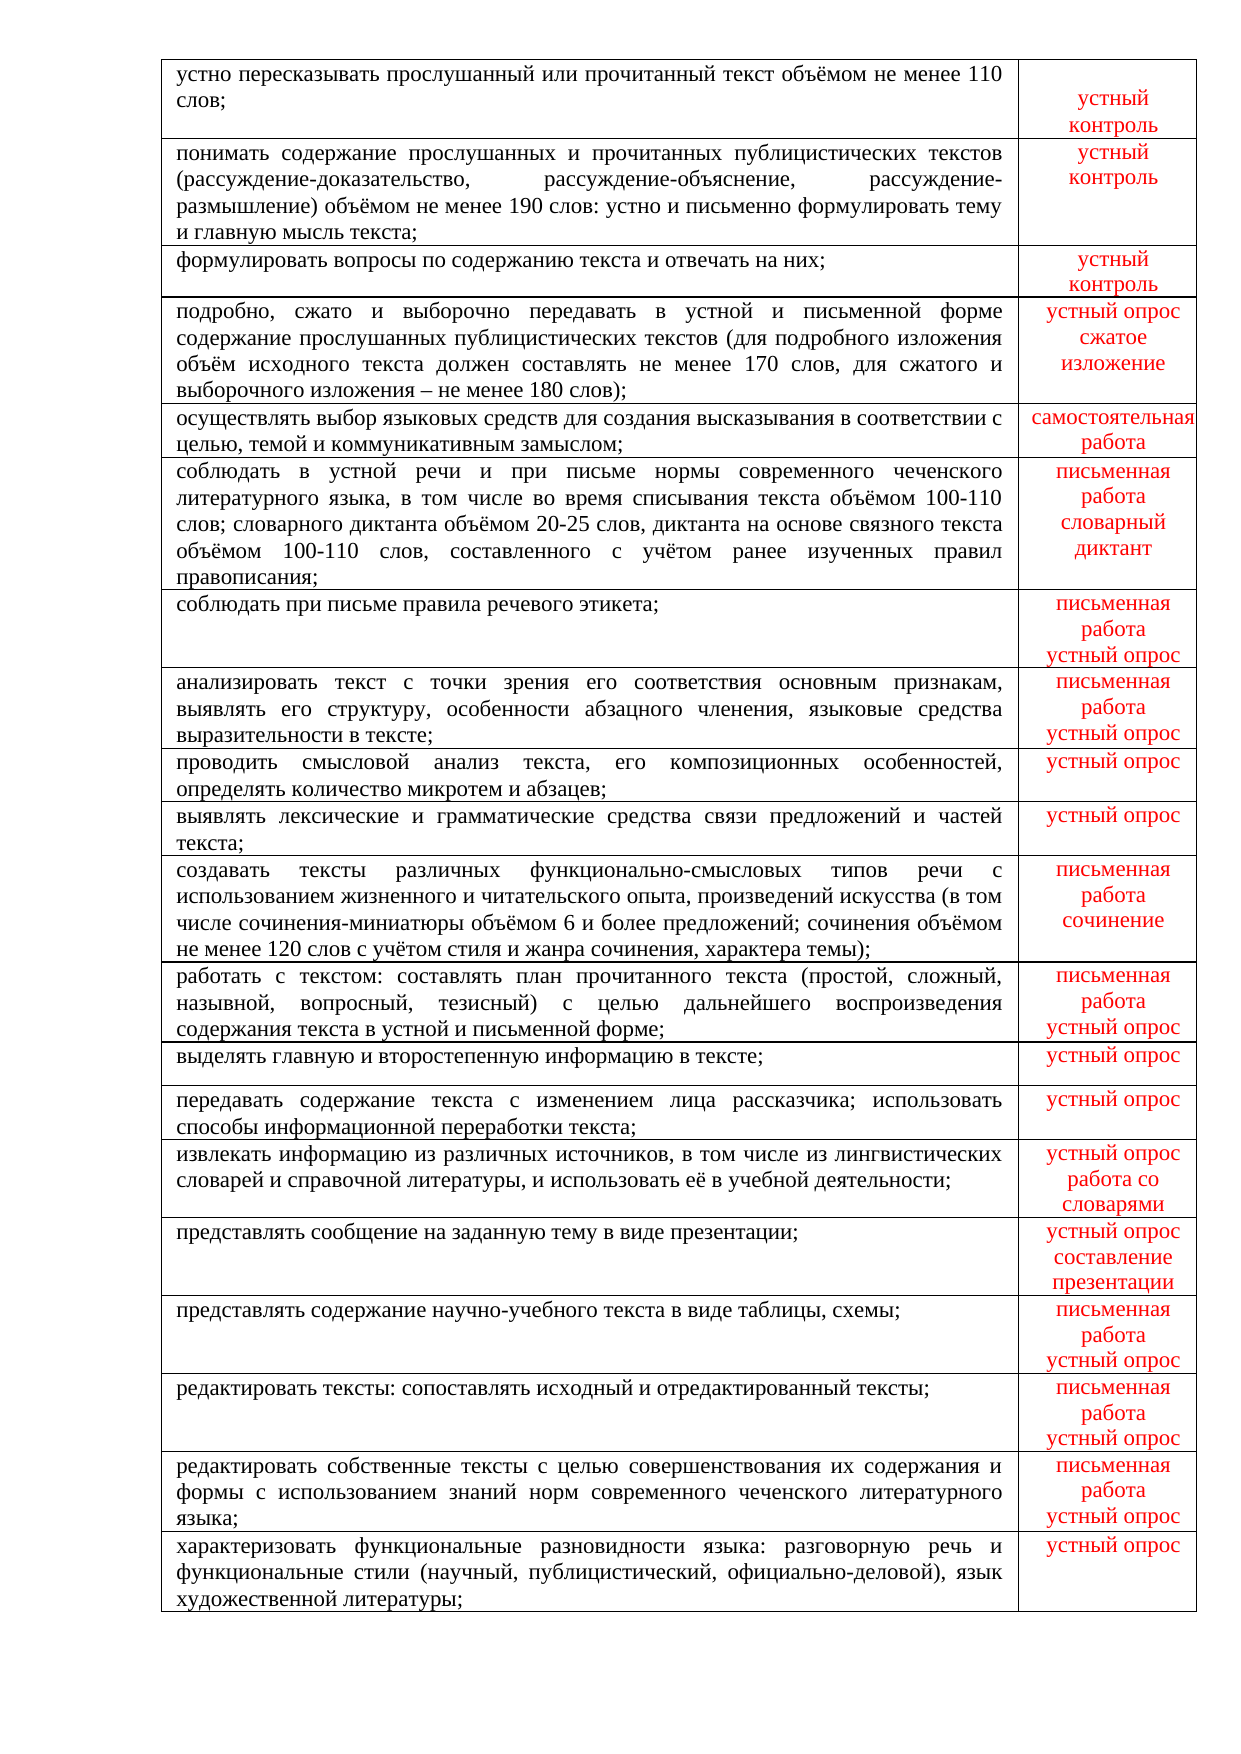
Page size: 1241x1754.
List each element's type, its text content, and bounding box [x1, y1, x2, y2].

table_cell устный опрос [1019, 1043, 1196, 1085]
table_cell характеризовать функциональные разновидности языка: разговорную речь и функциональные стили (научный, публицистический, официально-деловой), язык художественной литературы; [162, 1532, 1018, 1611]
table_cell редактировать собственные тексты с целью совершенствования их содержания и формы с использованием знаний норм современного чеченского литературного языка; [162, 1452, 1018, 1531]
table_cell представлять содержание научно-учебного текста в виде таблицы, схемы; [162, 1296, 1018, 1373]
table_cell работать с текстом: составлять план прочитанного текста (простой, сложный, назывной, вопросный, тезисный) с целью дальнейшего воспроизведения содержания текста в устной и письменной форме; [162, 963, 1018, 1041]
table_cell устный опрос сжатое изложение [1019, 298, 1196, 403]
table_cell представлять сообщение на заданную тему в виде презентации; [162, 1218, 1018, 1295]
table_cell письменная работа сочинение [1019, 856, 1196, 961]
table_cell устный опрос [1019, 1532, 1196, 1611]
table_cell передавать содержание текста с изменением лица рассказчика; использовать способы информационной переработки текста; [162, 1086, 1018, 1139]
table_cell письменная работа устный опрос [1019, 1452, 1196, 1531]
table_cell письменная работа устный опрос [1019, 668, 1196, 747]
table_cell устный опрос работа со словарями [1019, 1140, 1196, 1217]
table_cell устный опрос составление презентации [1019, 1218, 1196, 1295]
table_cell понимать содержание прослушанных и прочитанных публицистических текстов (рассуждение-доказательство, рассуждение-объяснение, рассуждение-размышление) объёмом не менее 190 слов: устно и письменно формулировать тему и главную мысль текста; [162, 139, 1018, 244]
table_cell подробно, сжато и выборочно передавать в устной и письменной форме содержание прослушанных публицистических текстов (для подробного изложения объём исходного текста должен составлять не менее 170 слов, для сжатого и выборочного изложения – не менее 180 слов); [162, 298, 1018, 403]
table_cell проводить смысловой анализ текста, его композиционных особенностей, определять количество микротем и абзацев; [162, 749, 1018, 801]
table_cell редактировать тексты: сопоставлять исходный и отредактированный тексты; [162, 1374, 1018, 1451]
table_cell самостоятельная работа [1019, 404, 1196, 457]
table_cell соблюдать в устной речи и при письме нормы современного чеченского литературного языка, в том числе во время списывания текста объёмом 100-110 слов; словарного диктанта объёмом 20-25 слов, диктанта на основе связного текста объёмом 100-110 слов, составленного с учётом ранее изученных правил правописания; [162, 458, 1018, 589]
table_cell выделять главную и второстепенную информацию в тексте; [162, 1043, 1018, 1085]
table_cell анализировать текст с точки зрения его соответствия основным признакам, выявлять его структуру, особенности абзацного членения, языковые средства выразительности в тексте; [162, 668, 1018, 747]
table_cell создавать тексты различных функционально-смысловых типов речи с использованием жизненного и читательского опыта, произведений искусства (в том числе сочинения-миниатюры объёмом 6 и более предложений; сочинения объёмом не менее 120 слов с учётом стиля и жанра сочинения, характера темы); [162, 856, 1018, 961]
table_cell письменная работа устный опрос [1019, 1374, 1196, 1451]
table_cell устный контроль [1019, 139, 1196, 244]
table_cell соблюдать при письме правила речевого этикета; [162, 590, 1018, 667]
table_cell выявлять лексические и грамматические средства связи предложений и частей текста; [162, 802, 1018, 855]
table_cell формулировать вопросы по содержанию текста и отвечать на них; [162, 246, 1018, 296]
table_cell письменная работа устный опрос [1019, 590, 1196, 667]
table_cell осуществлять выбор языковых средств для создания высказывания в соответствии с целью, темой и коммуникативным замыслом; [162, 404, 1018, 457]
table_cell устный контроль [1019, 60, 1196, 138]
table_cell устно пересказывать прослушанный или прочитанный текст объёмом не менее 110 слов; [162, 60, 1018, 138]
table_cell устный опрос [1019, 1086, 1196, 1139]
table_cell устный опрос [1019, 749, 1196, 801]
table_cell письменная работа словарный диктант [1019, 458, 1196, 589]
table_cell письменная работа устный опрос [1019, 963, 1196, 1041]
table_cell письменная работа устный опрос [1019, 1296, 1196, 1373]
table_cell извлекать информацию из различных источников, в том числе из лингвистических словарей и справочной литературы, и использовать её в учебной деятельности; [162, 1140, 1018, 1217]
table_cell устный контроль [1019, 246, 1196, 296]
table_cell устный опрос [1019, 802, 1196, 855]
